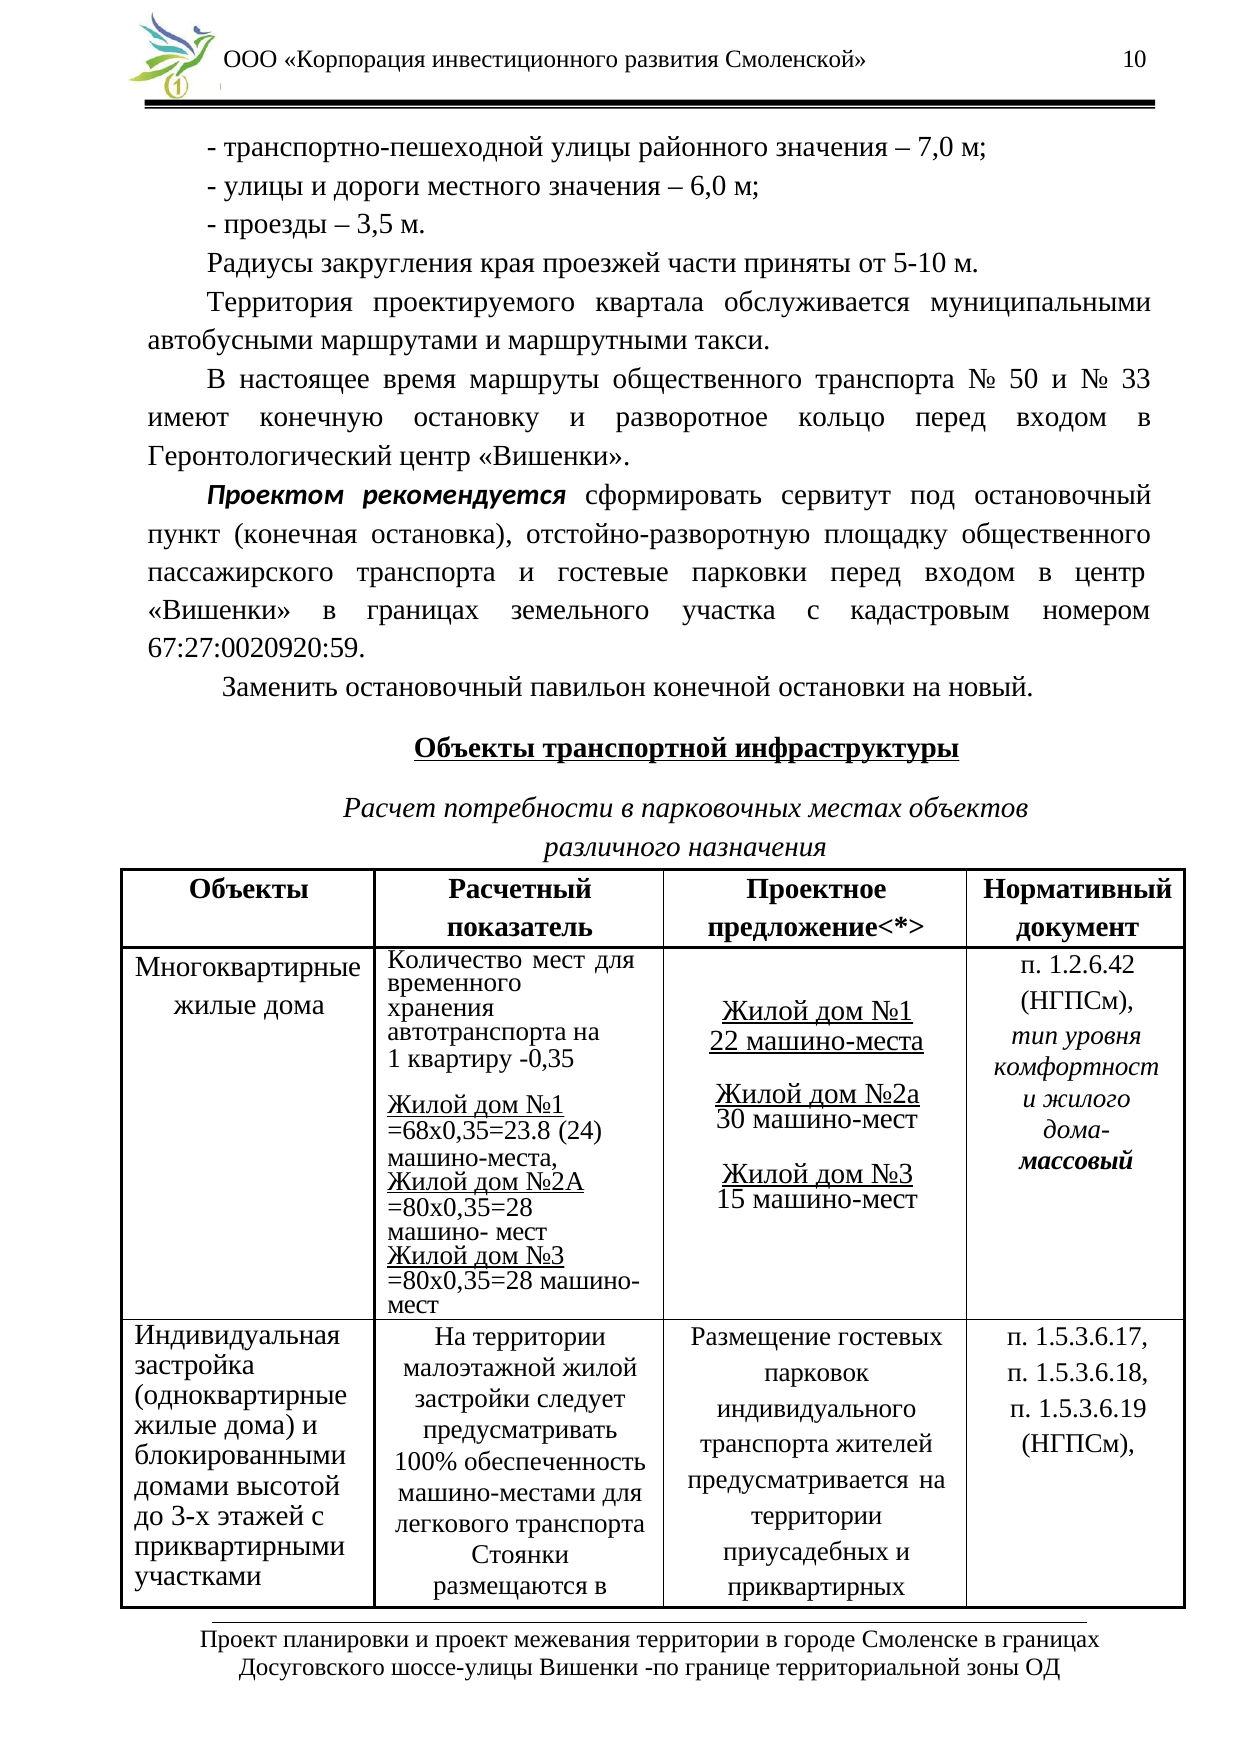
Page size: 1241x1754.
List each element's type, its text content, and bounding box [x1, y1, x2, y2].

table_header Объекты [123, 871, 373, 946]
table_cell Жилой дом №1 22 машино-места Жилой дом №2а 30 машино-мест Жилой дом №3 15 машино-мест [664, 949, 966, 1319]
text Проектом рекомендуется сформировать сервитут под остановочный пункт (конечная остановка), отстойно-разворотную площадку общественного пассажирского транспорта и гостевые парковки перед входом в центр [147, 476, 1152, 588]
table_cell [664, 1320, 966, 1606]
text 67:27:0020920:59. [147, 631, 1196, 664]
list улицы и дороги местного значения – 6,0 м; [207, 168, 1196, 202]
list проезды – 3,5 м. [207, 207, 1196, 240]
text Расчет потребности в парковочных местах объектов различного назначения [280, 791, 1093, 863]
table_cell Многоквартирные жилые дома [123, 949, 373, 1319]
table_cell п. 1.2.6.42 (НГПСм), тип уровня комфортности жилого дома- массовый [967, 949, 1183, 1319]
table_header Расчетный показатель [376, 871, 663, 946]
text Территория проектируемого квартала обслуживается муниципальными автобусными маршрутами и маршрутными такси. [147, 284, 1152, 356]
table_header Нормативный документ [967, 871, 1183, 946]
picture [128, 11, 221, 99]
table_header Проектное предложение<*> [664, 871, 966, 946]
text Заменить остановочный павильон конечной остановки на новый. [222, 669, 1196, 703]
text «Вишенки» в границах земельного участка с кадастровым номером [147, 592, 1196, 626]
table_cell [123, 1320, 373, 1606]
text В настоящее время маршруты общественного транспорта № 50 и № 33 имеют конечную остановку и разворотное кольцо перед входом в Геронтологический центр «Вишенки». [147, 361, 1152, 471]
text Радиусы закругления края проезжей части приняты от 5-10 м. [207, 245, 1196, 279]
list транспортно-пешеходной улицы районного значения – 7,0 м; [207, 129, 1196, 163]
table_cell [376, 1320, 663, 1606]
text Объекты транспортной инфраструктуры [280, 731, 1093, 764]
table_cell Количество мест для временного хранения автотранспорта на 1 квартиру -0,35 Жилой дом №1 =68х0,35=23.8 (24) машино-места, Жилой дом №2А =80х0,35=28 машино- мест Жилой дом №3 =80х0,35=28 машино- мест [376, 949, 663, 1319]
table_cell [967, 1320, 1183, 1606]
